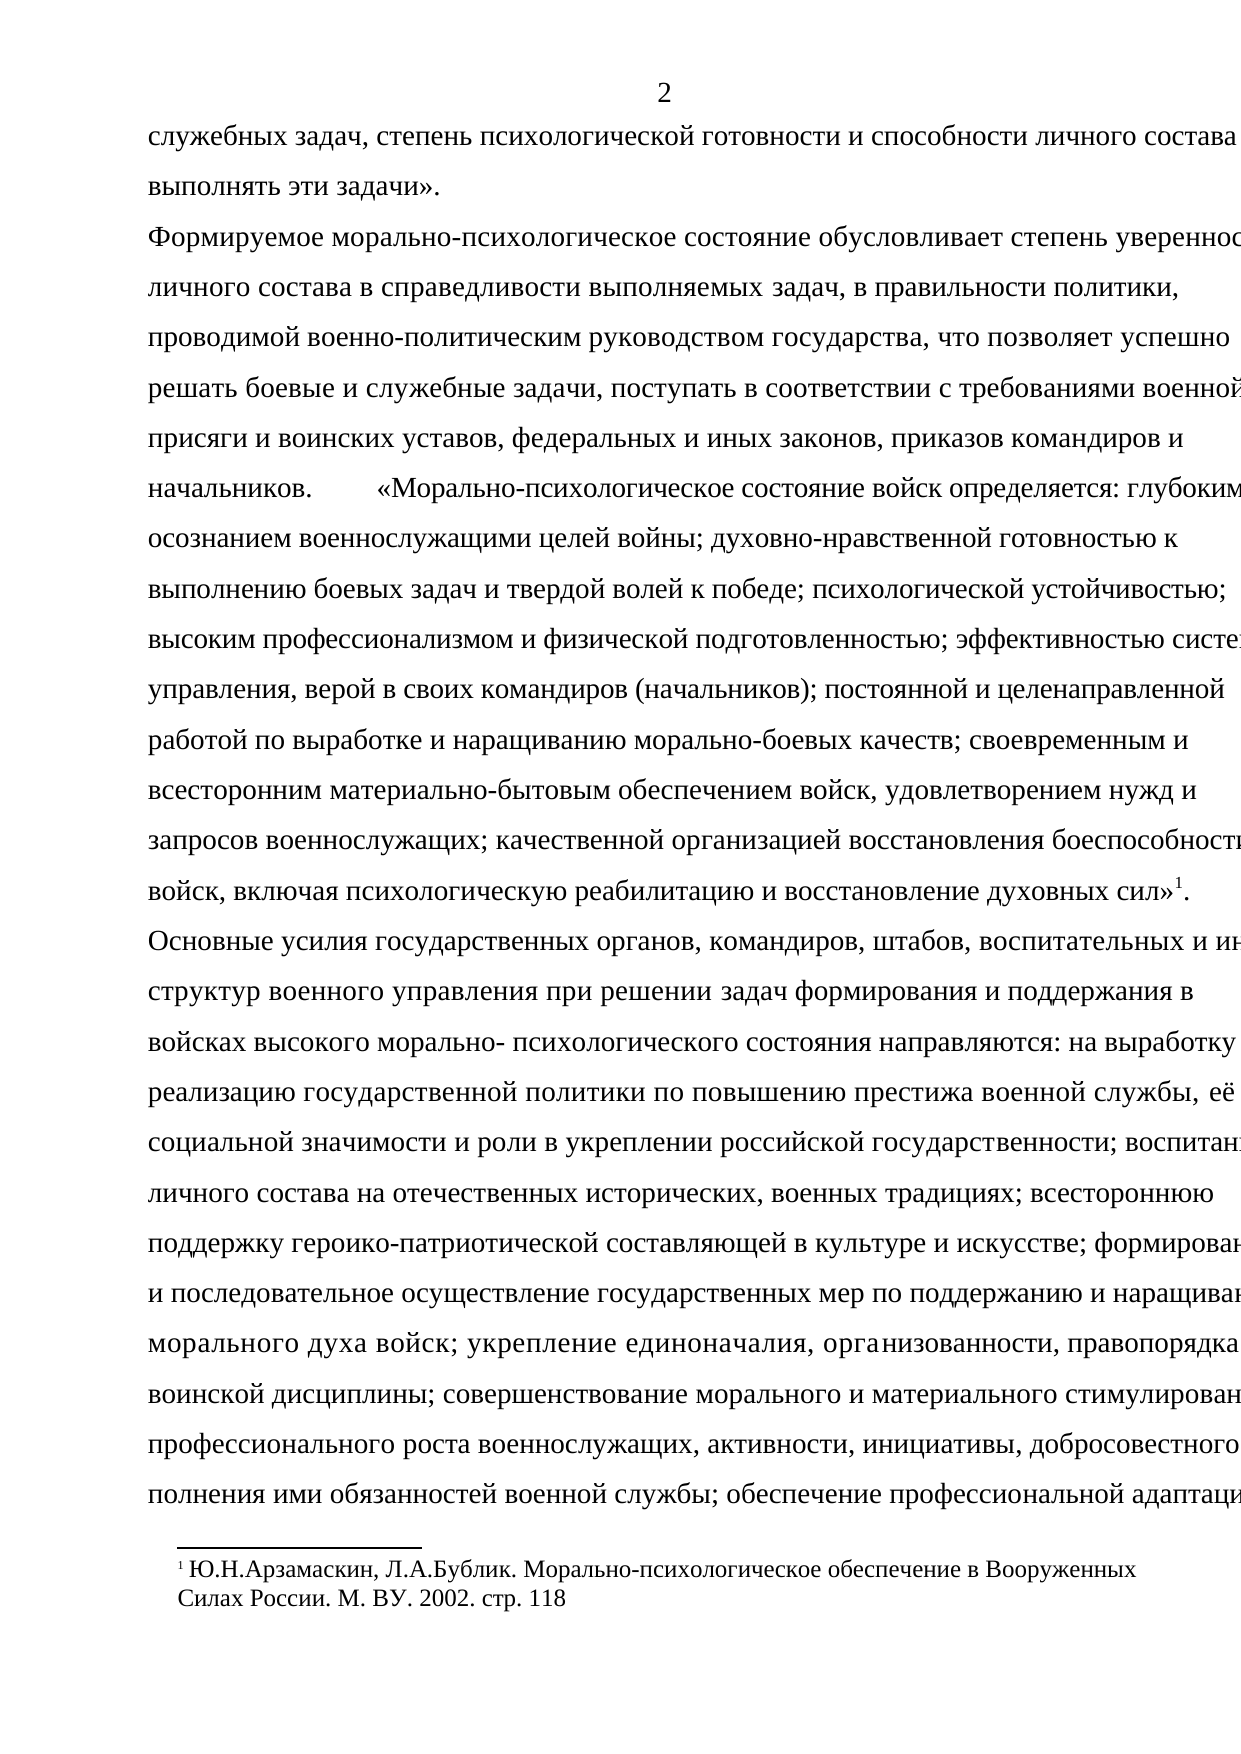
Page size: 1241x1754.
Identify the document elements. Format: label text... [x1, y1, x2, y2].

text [148, 118, 1240, 202]
text Формируемое морально-психологическое состояние обусловливает степень уверенности личного состава в справедливости выполняемых задач, в правильности политики, проводимой военно-политическим руководством государства, что позволяет успешно решать боевые и служебные задачи, поступать в соответствии с требованиями военной присяги и воинских уставов, федеральных и иных законов, приказов командиров и начальников. «Морально-психологическое состояние войск определяется: глубоким осознанием военнослужащими целей войны; духовно-нравственной готовностью к выполнению боевых задач и твердой волей к победе; психологической устойчивостью; высоким профессионализмом и физической подготовленностью; эффективностью системы управления, верой в своих командиров (начальников); постоянной и целенаправленной работой по выработке и наращиванию морально-боевых качеств; своевременным и всесторонним материально-бытовым обеспечением войск, удовлетворением нужд и запросов военнослужащих; качественной организацией восстановления боеспособности войск, включая психологическую реабилитацию и восстановление духовных сил». [148, 219, 1240, 906]
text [148, 923, 1240, 1510]
